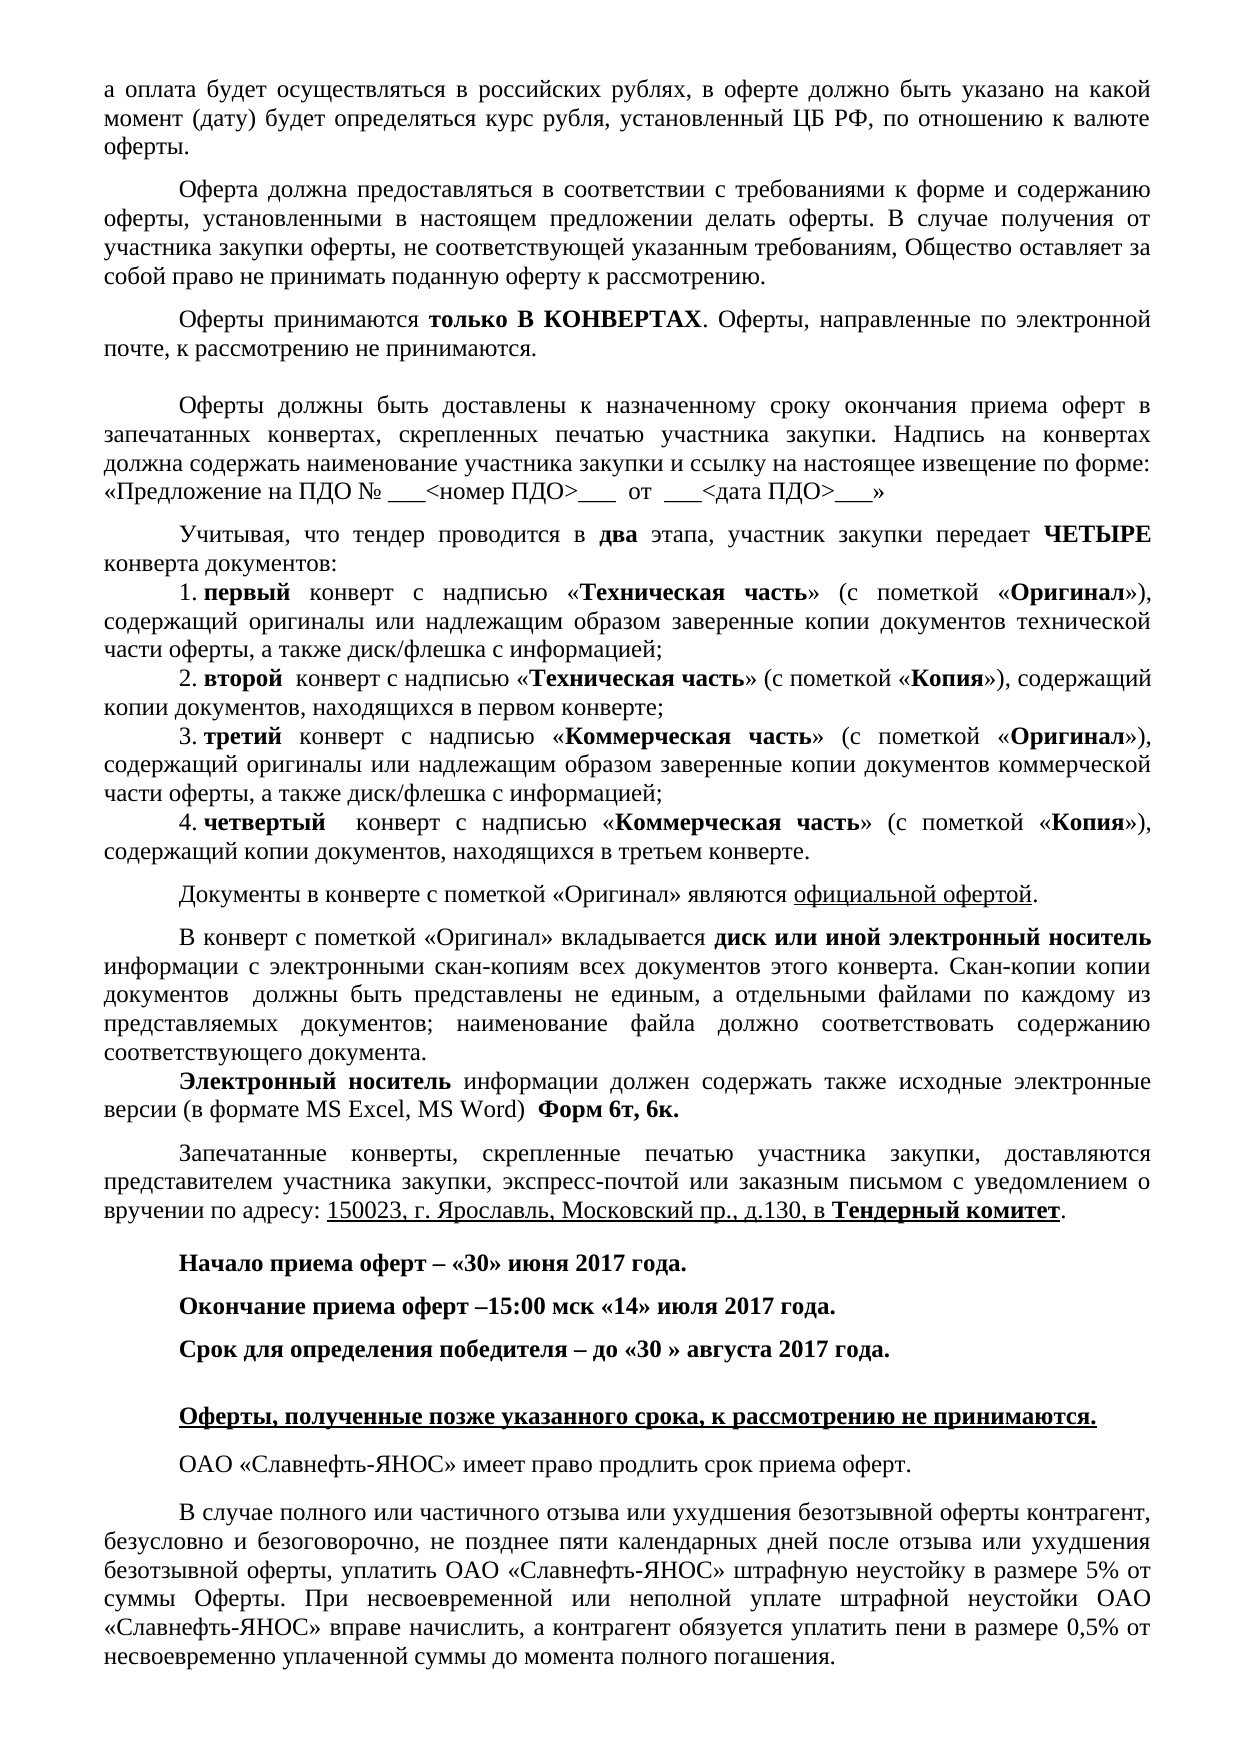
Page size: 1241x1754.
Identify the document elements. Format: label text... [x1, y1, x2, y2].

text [103, 74, 1152, 160]
text 4. четвертый конверт с надписью «Коммерческая часть» (с пометкой «Копия»), содержащий копии документов, находящихся в третьем конверте. [103, 807, 1152, 864]
text В конверт с пометкой «Оригинал» вкладывается диск или иной электронный носитель информации с электронными скан-копиям всех документов этого конверта. Скан-копии копии документов должны быть представлены не единым, а отдельными файлами по каждому из представляемых документов; наименование файла должно соответствовать содержанию соответствующего документа. [103, 922, 1152, 1066]
text Электронный носитель информации должен содержать также исходные электронные версии (в формате MS Excel, MS Word) Форм 6т, 6к. [103, 1066, 1152, 1123]
text 3. третий конверт с надписью «Коммерческая часть» (с пометкой «Оригинал»), содержащий оригиналы или надлежащим образом заверенные копии документов коммерческой части оферты, а также диск/флешка с информацией; [103, 721, 1152, 807]
text Срок для определения победителя – до «30 » августа 2017 года. [103, 1334, 1152, 1363]
text Оферты должны быть доставлены к назначенному сроку окончания приема оферт в запечатанных конвертах, скрепленных печатью участника закупки. Надпись на конвертах должна содержать наименование участника закупки и ссылку на настоящее извещение по форме: «Предложение на ПДО № ___<номер ПДО>___ от ___<дата ПДО>___» [103, 390, 1152, 505]
text Оферты, полученные позже указанного срока, к рассмотрению не принимаются. [103, 1401, 1152, 1430]
text Окончание приема оферт –15:00 мск «14» июля 2017 года. [103, 1291, 1152, 1320]
text Запечатанные конверты, скрепленные печатью участника закупки, доставляются представителем участника закупки, экспресс-почтой или заказным письмом с уведомлением о вручении по адресу: 150023, г. Ярославль, Московский пр., д.130, в Тендерный комитет. [103, 1138, 1152, 1224]
text Учитывая, что тендер проводится в два этапа, участник закупки передает ЧЕТЫРЕ конверта документов: [103, 519, 1152, 577]
text Оферта должна предоставляться в соответствии с требованиями к форме и содержанию оферты, установленными в настоящем предложении делать оферты. В случае получения от участника закупки оферты, не соответствующей указанным требованиям, Общество оставляет за собой право не принимать поданную оферту к рассмотрению. [103, 174, 1152, 289]
text Документы в конверте с пометкой «Оригинал» являются официальной офертой. [103, 879, 1152, 908]
text 2. второй конверт с надписью «Техническая часть» (с пометкой «Копия»), содержащий копии документов, находящихся в первом конверте; [103, 663, 1152, 721]
text Оферты принимаются только В КОНВЕРТАХ. Оферты, направленные по электронной почте, к рассмотрению не принимаются. [103, 304, 1152, 361]
text ОАО «Славнефть-ЯНОС» имеет право продлить срок приема оферт. [103, 1449, 1152, 1478]
text Начало приема оферт – «30» июня 2017 года. [103, 1248, 1152, 1277]
text В случае полного или частичного отзыва или ухудшения безотзывной оферты контрагент, безусловно и безоговорочно, не позднее пяти календарных дней после отзыва или ухудшения безотзывной оферты, уплатить ОАО «Славнефть-ЯНОС» штрафную неустойку в размере 5% от суммы Оферты. При несвоевременной или неполной уплате штрафной неустойки ОАО «Славнефть-ЯНОС» вправе начислить, а контрагент обязуется уплатить пени в размере 0,5% от несвоевременно уплаченной суммы до момента полного погашения. [103, 1497, 1152, 1670]
text 1. первый конверт с надписью «Техническая часть» (с пометкой «Оригинал»), содержащий оригиналы или надлежащим образом заверенные копии документов технической части оферты, а также диск/флешка с информацией; [103, 577, 1152, 663]
